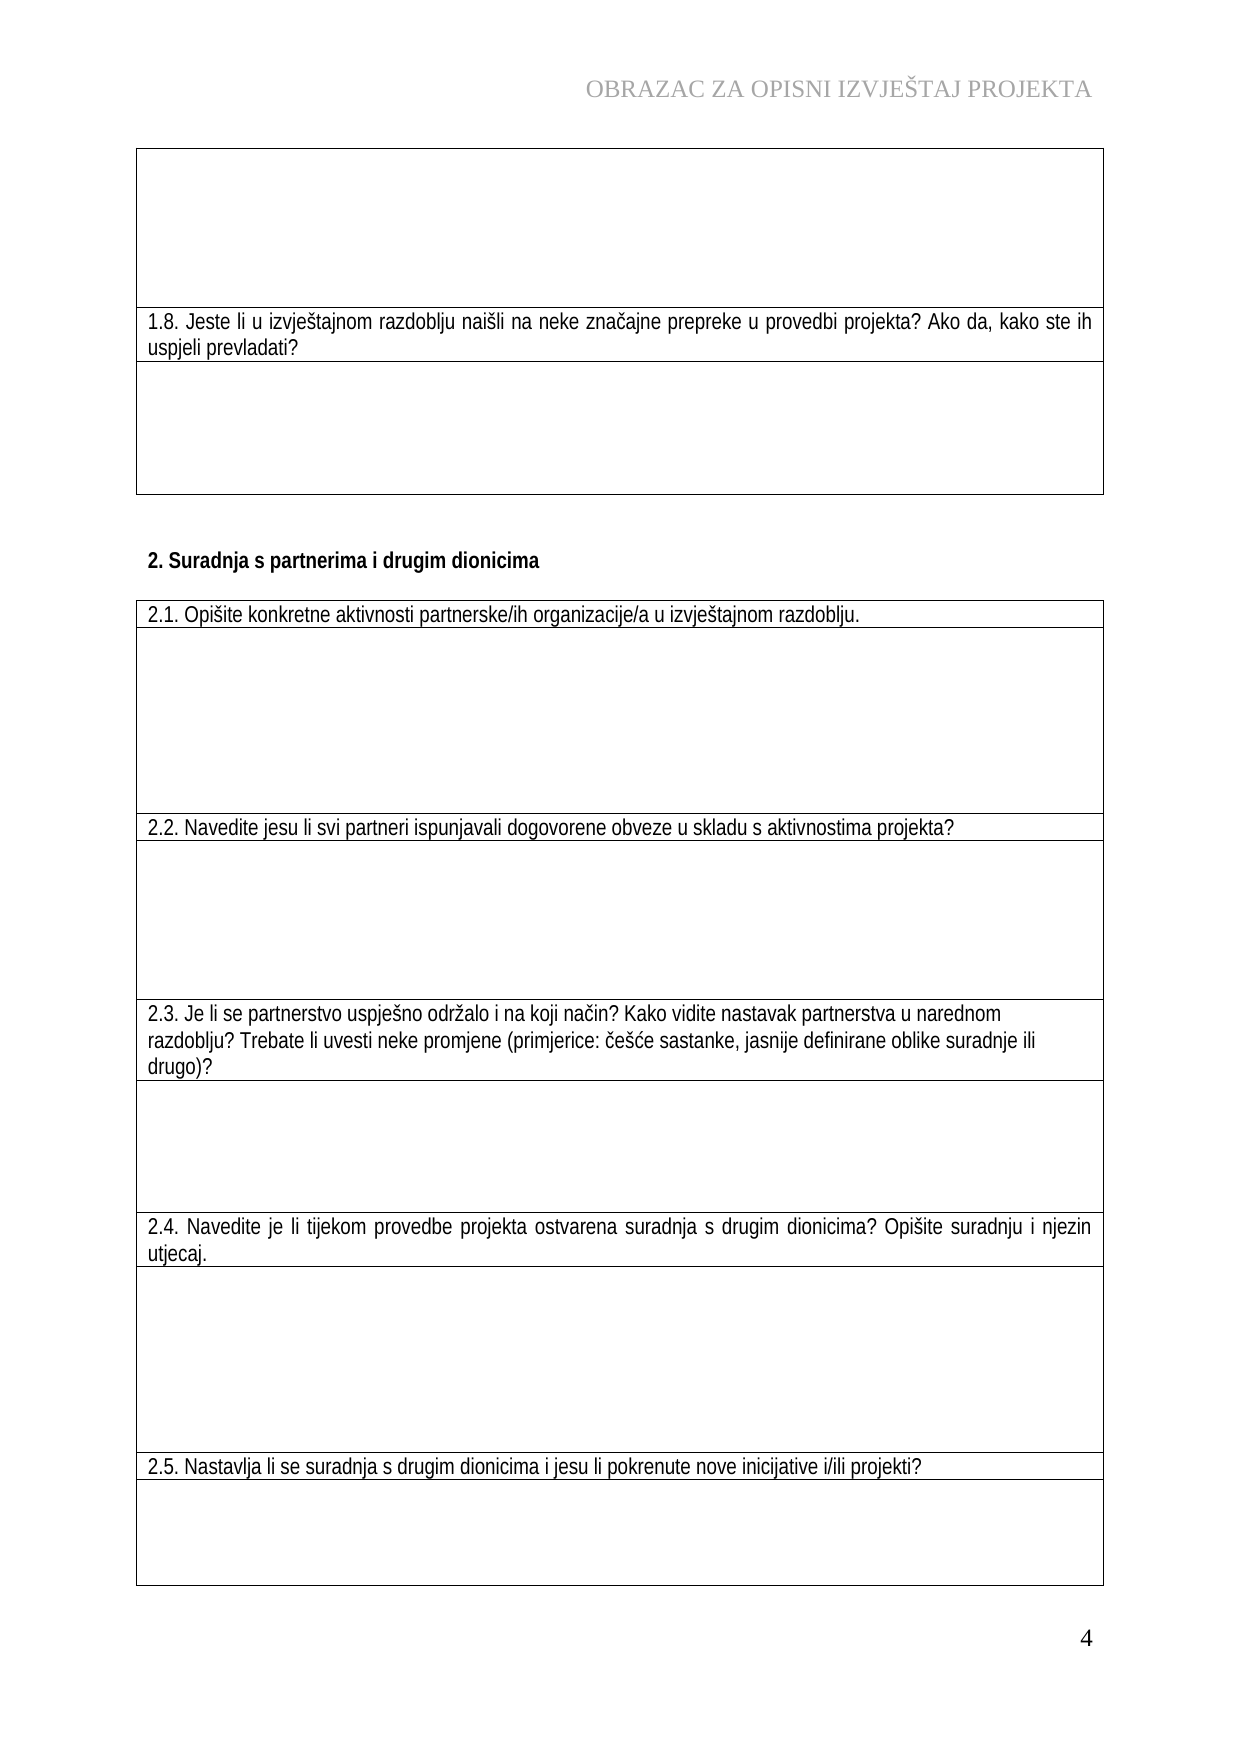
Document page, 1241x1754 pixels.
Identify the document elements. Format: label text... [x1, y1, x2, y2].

table_header 2.1. Opišite konkretne aktivnosti partnerske/ih organizacije/a u izvještajnom razdoblju. [137, 601, 1103, 627]
table_cell [137, 1267, 1103, 1452]
table_cell [137, 841, 1103, 999]
table_cell 1.8. Jeste li u izvještajnom razdoblju naišli na neke značajne prepreke u provedbi projekta? Ako da, kako ste ih uspjeli prevladati? [137, 308, 1103, 361]
table_cell [137, 628, 1103, 813]
table_cell [137, 149, 1103, 307]
table_cell 2.3. Je li se partnerstvo uspješno održalo i na koji način? Kako vidite nastavak partnerstva u narednom razdoblju? Trebate li uvesti neke promjene (primjerice: češće sastanke, jasnije definirane oblike suradnje ili drugo)? [137, 1000, 1103, 1079]
table_cell 2.2. Navedite jesu li svi partneri ispunjavali dogovorene obveze u skladu s aktivnostima projekta? [137, 814, 1103, 840]
table_cell [137, 362, 1103, 493]
text 2. Suradnja s partnerima i drugim dionicima [148, 547, 1092, 573]
table_cell 2.4. Navedite je li tijekom provedbe projekta ostvarena suradnja s drugim dionicima? Opišite suradnju i njezin utjecaj. [137, 1213, 1103, 1266]
table_cell [137, 1480, 1103, 1585]
table_cell [137, 1081, 1103, 1212]
table_cell 2.5. Nastavlja li se suradnja s drugim dionicima i jesu li pokrenute nove inicijative i/ili projekti? [137, 1453, 1103, 1479]
